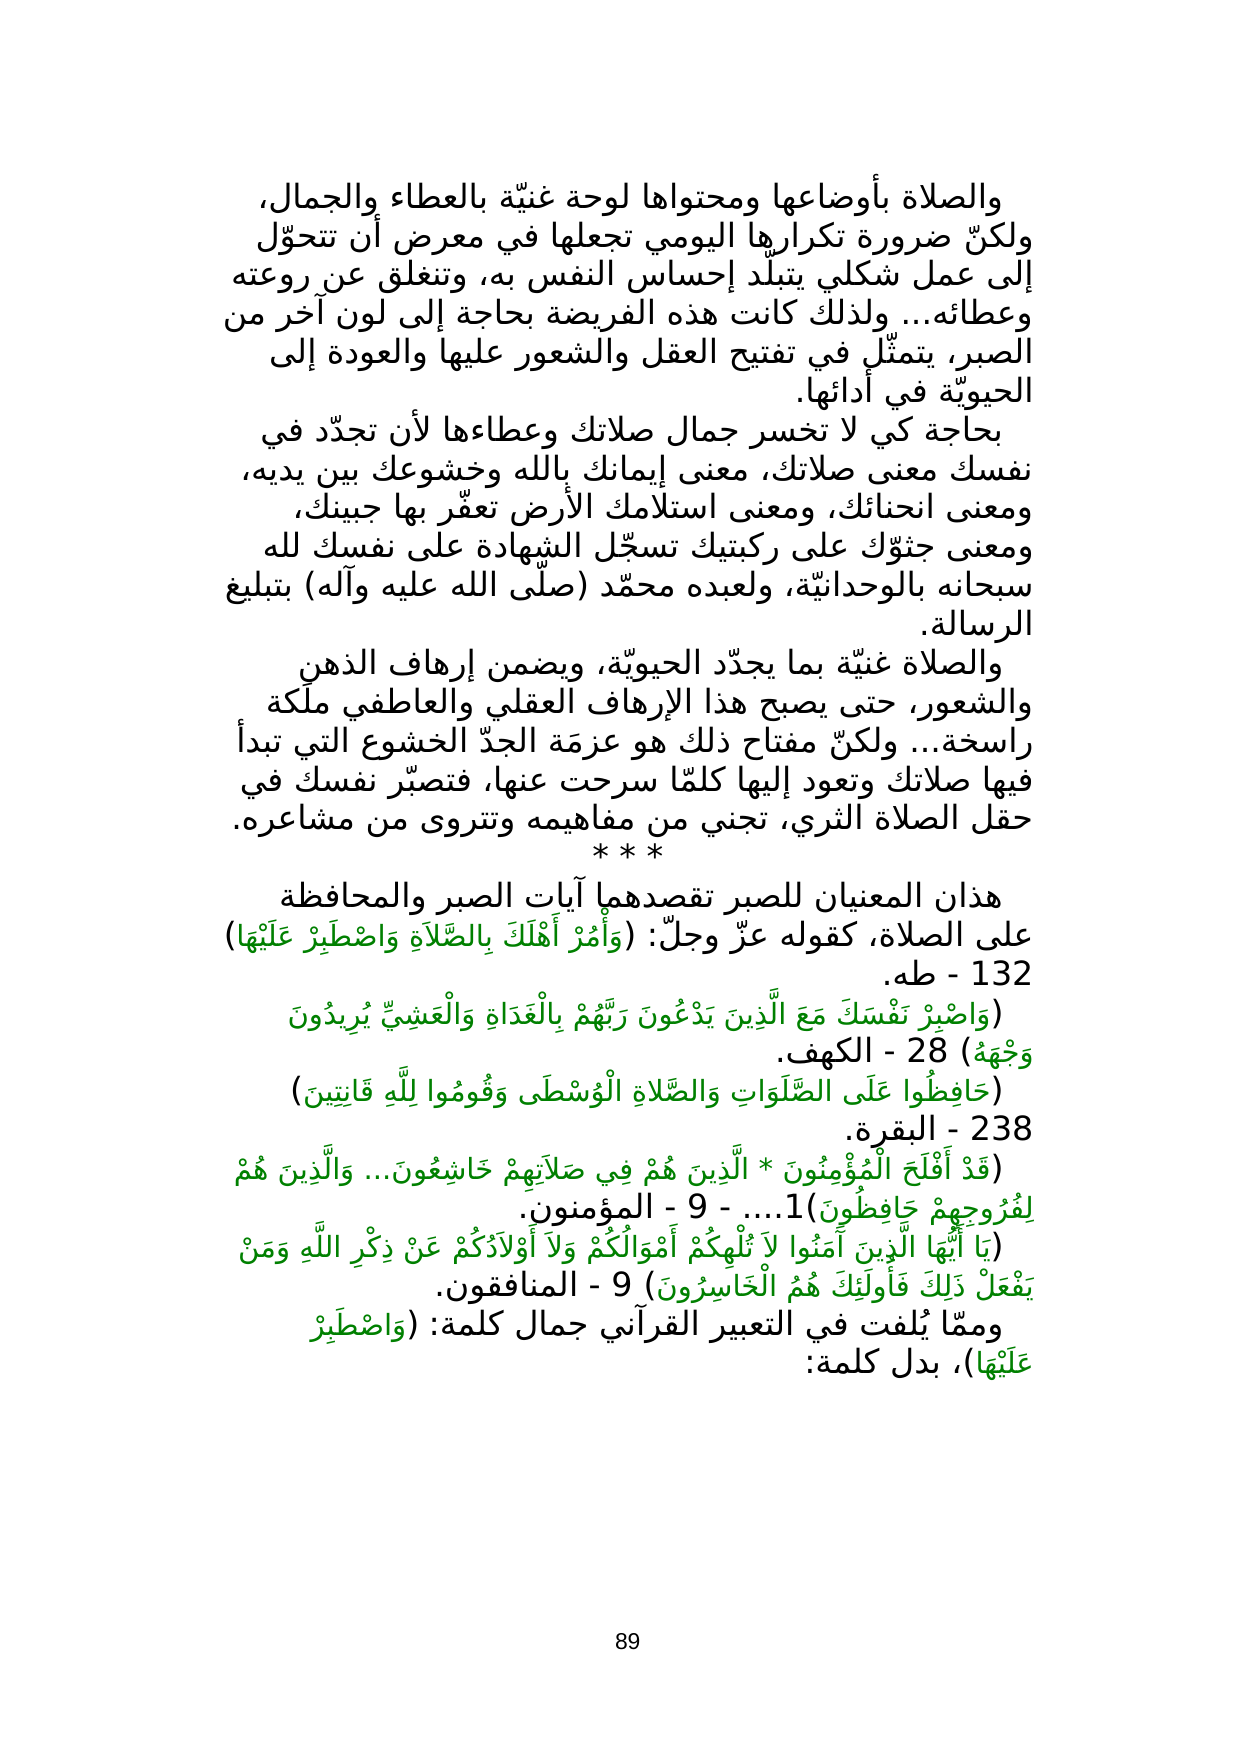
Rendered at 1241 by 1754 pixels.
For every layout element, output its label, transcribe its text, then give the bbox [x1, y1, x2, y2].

text (قَدْ أَفْلَحَ الْمُؤْمِنُونَ * الَّذِينَ هُمْ فِي صَلاَتِهِمْ خَاشِعُونَ... وَالَّذِينَ هُمْ لِفُرُوجِهِمْ حَافِظُونَ)1.... - 9 - المؤمنون. [222, 1148, 1033, 1226]
text (وَاصْبِرْ نَفْسَكَ مَعَ الَّذِينَ يَدْعُونَ رَبَّهُمْ بِالْغَدَاةِ وَالْعَشِيِّ يُرِيدُونَ وَجْهَهُ) 28 - الكهف. [222, 993, 1033, 1071]
text (يَا أَيُّهَا الَّذِينَ آَمَنُوا لاَ تُلْهِكُمْ أَمْوَالُكُمْ وَلاَ أَوْلاَدُكُمْ عَنْ ذِكْرِ اللَّهِ وَمَنْ يَفْعَلْ ذَلِكَ فَأُولَئِكَ هُمُ الْخَاسِرُونَ) 9 - المنافقون. [222, 1226, 1033, 1304]
text (حَافِظُوا عَلَى الصَّلَوَاتِ وَالصَّلاةِ الْوُسْطَى وَقُومُوا لِلَّهِ قَانِتِينَ) 238 - البقرة. [222, 1071, 1033, 1148]
text والصلاة غنيّة بما يجدّد الحيويّة، ويضمن إرهاف الذهن والشعور، حتى يصبح هذا الإرهاف العقلي والعاطفي ملَكة راسخة... ولكنّ مفتاح ذلك هو عزمَة الجدّ الخشوع التي تبدأ فيها صلاتك وتعود إليها كلمّا سرحت عنها، فتصبّر نفسك في حقل الصلاة الثري، تجني من مفاهيمه وتتروى من مشاعره. [222, 643, 1033, 838]
text * * * [222, 838, 1033, 877]
text وممّا يُلفت في التعبير القرآني جمال كلمة: (وَاصْطَبِرْ عَلَيْهَا)، بدل كلمة: [222, 1304, 1033, 1382]
text بحاجة كي لا تخسر جمال صلاتك وعطاءها لأن تجدّد في نفسك معنى صلاتك، معنى إيمانك بالله وخشوعك بين يديه، ومعنى انحنائك، ومعنى استلامك الأرض تعفّر بها جبينك، ومعنى جثوّك على ركبتيك تسجّل الشهادة على نفسك لله سبحانه بالوحدانيّة، ولعبده محمّد (صلّى الله عليه وآله) بتبليغ الرسالة. [222, 410, 1033, 643]
text هذان المعنيان للصبر تقصدهما آيات الصبر والمحافظة على الصلاة، كقوله عزّ وجلّ: (وَأْمُرْ أَهْلَكَ بِالصَّلاَةِ وَاصْطَبِرْ عَلَيْهَا) 132 - طه. [222, 877, 1033, 993]
text والصلاة بأوضاعها ومحتواها لوحة غنيّة بالعطاء والجمال، ولكنّ ضرورة تكرارها اليومي تجعلها في معرض أن تتحوّل إلى عمل شكلي يتبلّد إحساس النفس به، وتنغلق عن روعته وعطائه... ولذلك كانت هذه الفريضة بحاجة إلى لون آخر من الصبر، يتمثّل في تفتيح العقل والشعور عليها والعودة إلى الحيويّة في أدائها. [222, 177, 1033, 410]
